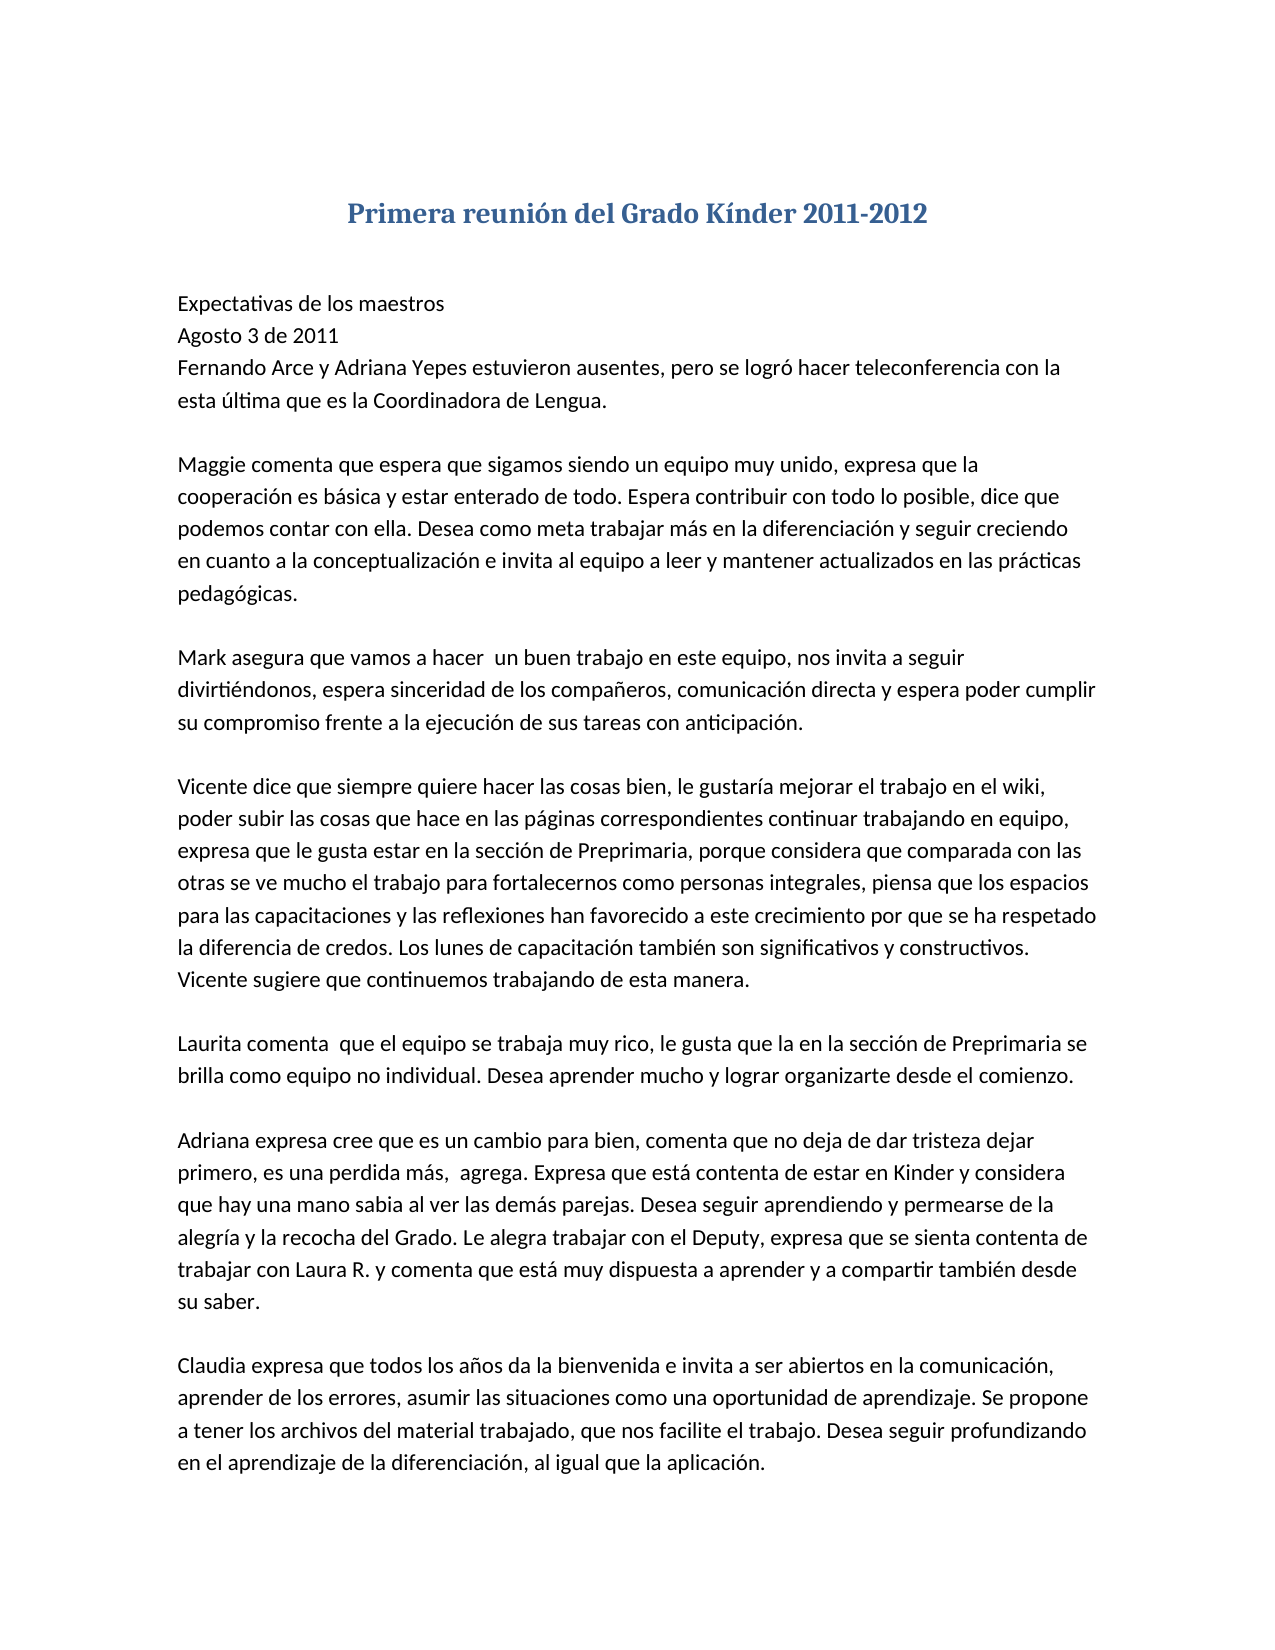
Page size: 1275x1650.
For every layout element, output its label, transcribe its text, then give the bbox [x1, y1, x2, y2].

subtitle Primera reunión del Grado Kínder 2011-2012 [177, 198, 1098, 231]
text Expectativas de los maestros [177, 289, 1098, 317]
text Mark asegura que vamos a hacer un buen trabajo en este equipo, nos invita a seguir divirtiéndonos, espera sinceridad de los compañeros, comunicación directa y espera poder cumplir su compromiso frente a la ejecución de sus tareas con anticipación. [177, 643, 1098, 736]
text Maggie comenta que espera que sigamos siendo un equipo muy unido, expresa que la cooperación es básica y estar enterado de todo. Espera contribuir con todo lo posible, dice que podemos contar con ella. Desea como meta trabajar más en la diferenciación y seguir creciendo en cuanto a la conceptualización e invita al equipo a leer y mantener actualizados en las prácticas pedagógicas. [177, 450, 1098, 607]
text Claudia expresa que todos los años da la bienvenida e invita a ser abiertos en la comunicación, aprender de los errores, asumir las situaciones como una oportunidad de aprendizaje. Se propone a tener los archivos del material trabajado, que nos facilite el trabajo. Desea seguir profundizando en el aprendizaje de la diferenciación, al igual que la aplicación. [177, 1351, 1098, 1476]
text Fernando Arce y Adriana Yepes estuvieron ausentes, pero se logró hacer teleconferencia con la esta última que es la Coordinadora de Lengua. [177, 353, 1098, 414]
text Adriana expresa cree que es un cambio para bien, comenta que no deja de dar tristeza dejar primero, es una perdida más, agrega. Expresa que está contenta de estar en Kinder y considera que hay una mano sabia al ver las demás parejas. Desea seguir aprendiendo y permearse de la alegría y la recocha del Grado. Le alegra trabajar con el Deputy, expresa que se sienta contenta de trabajar con Laura R. y comenta que está muy dispuesta a aprender y a compartir también desde su saber. [177, 1126, 1098, 1315]
text Vicente dice que siempre quiere hacer las cosas bien, le gustaría mejorar el trabajo en el wiki, poder subir las cosas que hace en las páginas correspondientes continuar trabajando en equipo, expresa que le gusta estar en la sección de Preprimaria, porque considera que comparada con las otras se ve mucho el trabajo para fortalecernos como personas integrales, piensa que los espacios para las capacitaciones y las reflexiones han favorecido a este crecimiento por que se ha respetado la diferencia de credos. Los lunes de capacitación también son significativos y constructivos. Vicente sugiere que continuemos trabajando de esta manera. [177, 772, 1098, 993]
text Laurita comenta que el equipo se trabaja muy rico, le gusta que la en la sección de Preprimaria se brilla como equipo no individual. Desea aprender mucho y lograr organizarte desde el comienzo. [177, 1029, 1098, 1090]
text Agosto 3 de 2011 [177, 321, 1098, 349]
